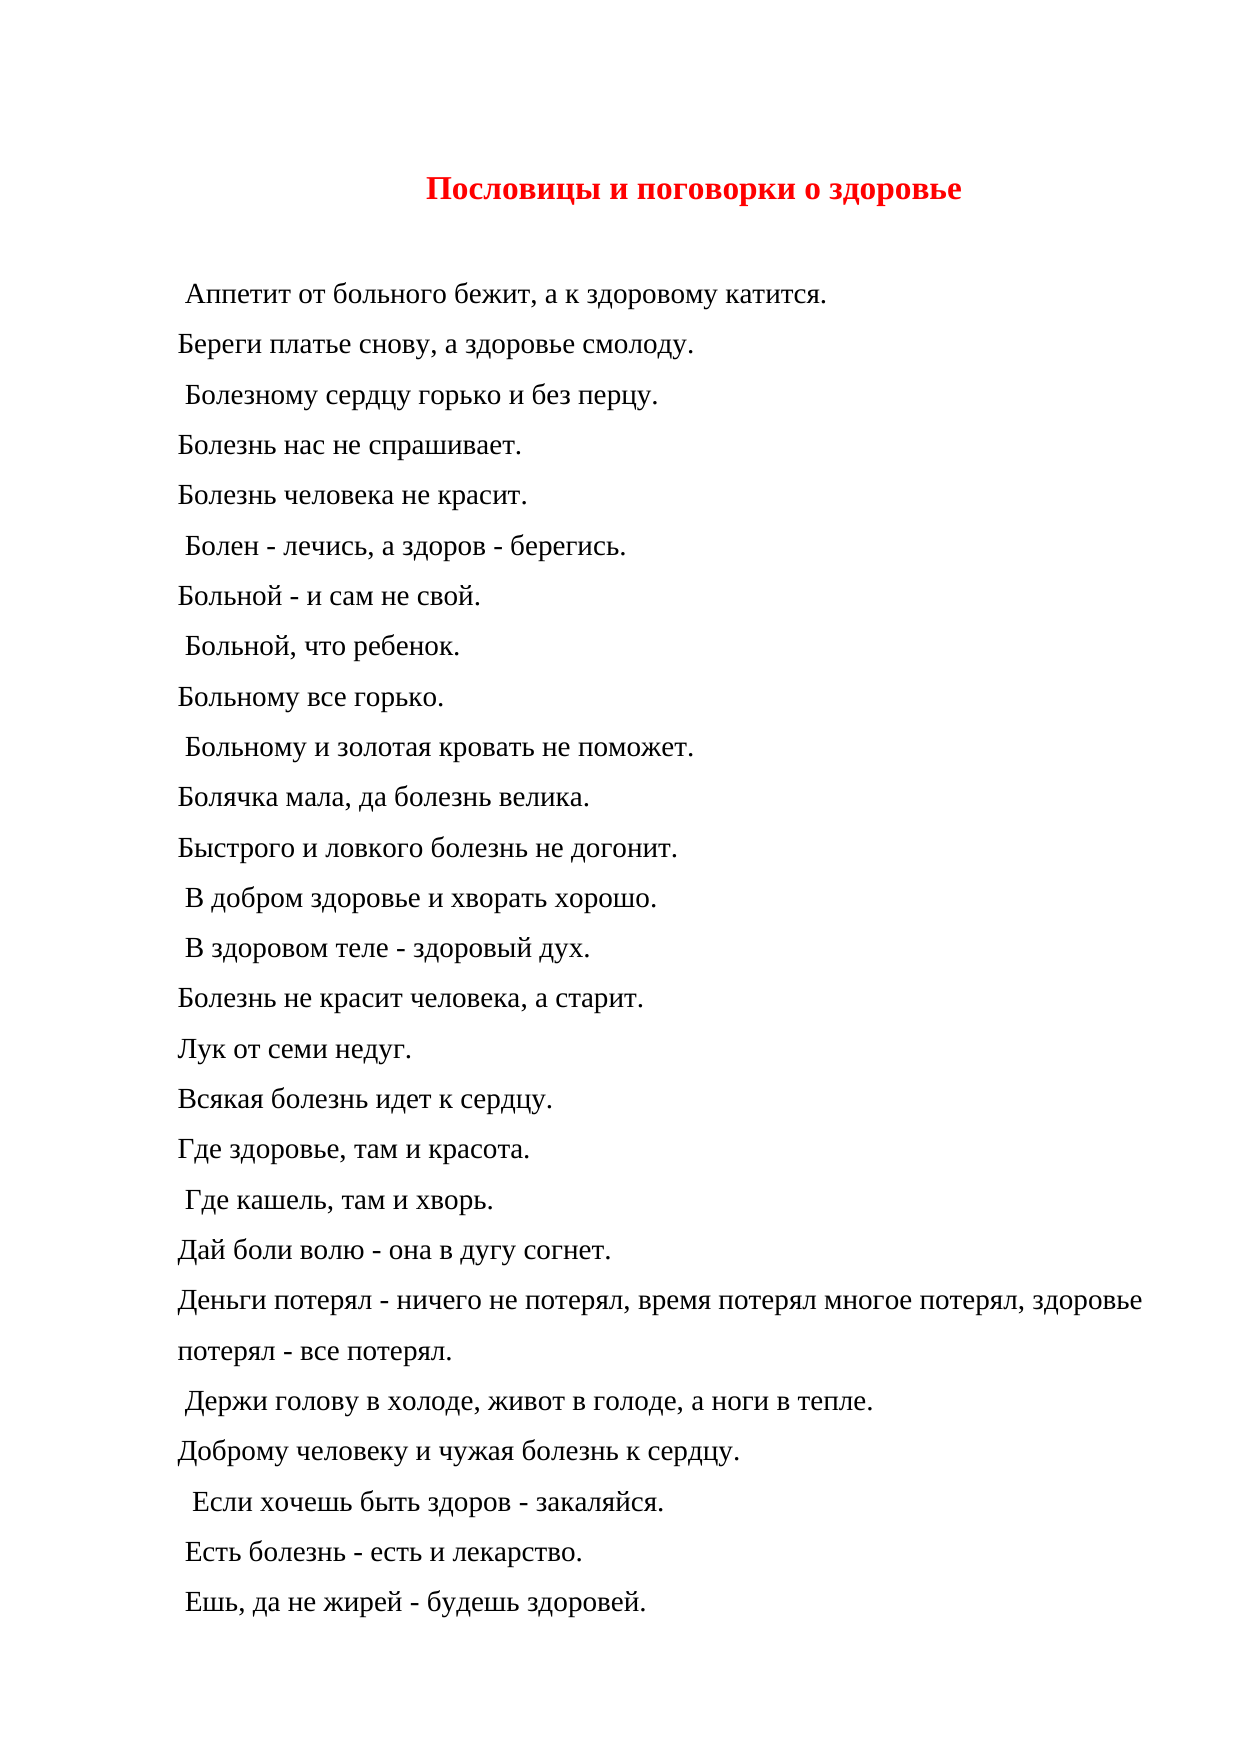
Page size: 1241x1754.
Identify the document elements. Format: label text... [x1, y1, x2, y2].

text Болезнь не красит человека, а старит. [177, 981, 1152, 1014]
text Болезнь человека не красит. [177, 477, 1152, 511]
text Больному все горько. [177, 679, 1152, 712]
text Болен - лечись, а здоров - берегись. [177, 528, 1152, 561]
text Доброму человеку и чужая болезнь к сердцу. [177, 1433, 1152, 1467]
text Больной - и сам не свой. [177, 578, 1152, 612]
text Болячка мала, да болезнь велика. [177, 779, 1152, 813]
text Быстрого и ловкого болезнь не догонит. [177, 830, 1152, 863]
text Где кашель, там и хворь. [177, 1182, 1152, 1215]
text Болезнь нас не спрашивает. [177, 427, 1152, 461]
text В здоровом теле - здоровый дух. [177, 930, 1152, 964]
text Больному и золотая кровать не поможет. [177, 729, 1152, 763]
text Береги платье снову, а здоровье смолоду. [177, 327, 1152, 360]
text Есть болезнь - есть и лекарство. [177, 1534, 1152, 1568]
text Лук от семи недуг. [177, 1031, 1152, 1064]
text Деньги потерял - ничего не потерял, время потерял многое потерял, здоровье потерял - все потерял. [177, 1282, 1152, 1366]
text Если хочешь быть здоров - закаляйся. [177, 1484, 1152, 1517]
text Ешь, да не жирей - будешь здоровей. [177, 1584, 1152, 1618]
text В добром здоровье и хворать хорошо. [177, 880, 1152, 913]
text Держи голову в холоде, живот в голоде, а ноги в тепле. [177, 1383, 1152, 1417]
text Пословицы и поговорки о здоровье [177, 168, 1152, 207]
text Где здоровье, там и красота. [177, 1132, 1152, 1165]
text Больной, что ребенок. [177, 628, 1152, 662]
text Аппетит от больного бежит, а к здоровому катится. [177, 276, 1152, 310]
text Болезному сердцу горько и без перцу. [177, 377, 1152, 410]
text Дай боли волю - она в дугу согнет. [177, 1232, 1152, 1266]
text Всякая болезнь идет к сердцу. [177, 1081, 1152, 1115]
